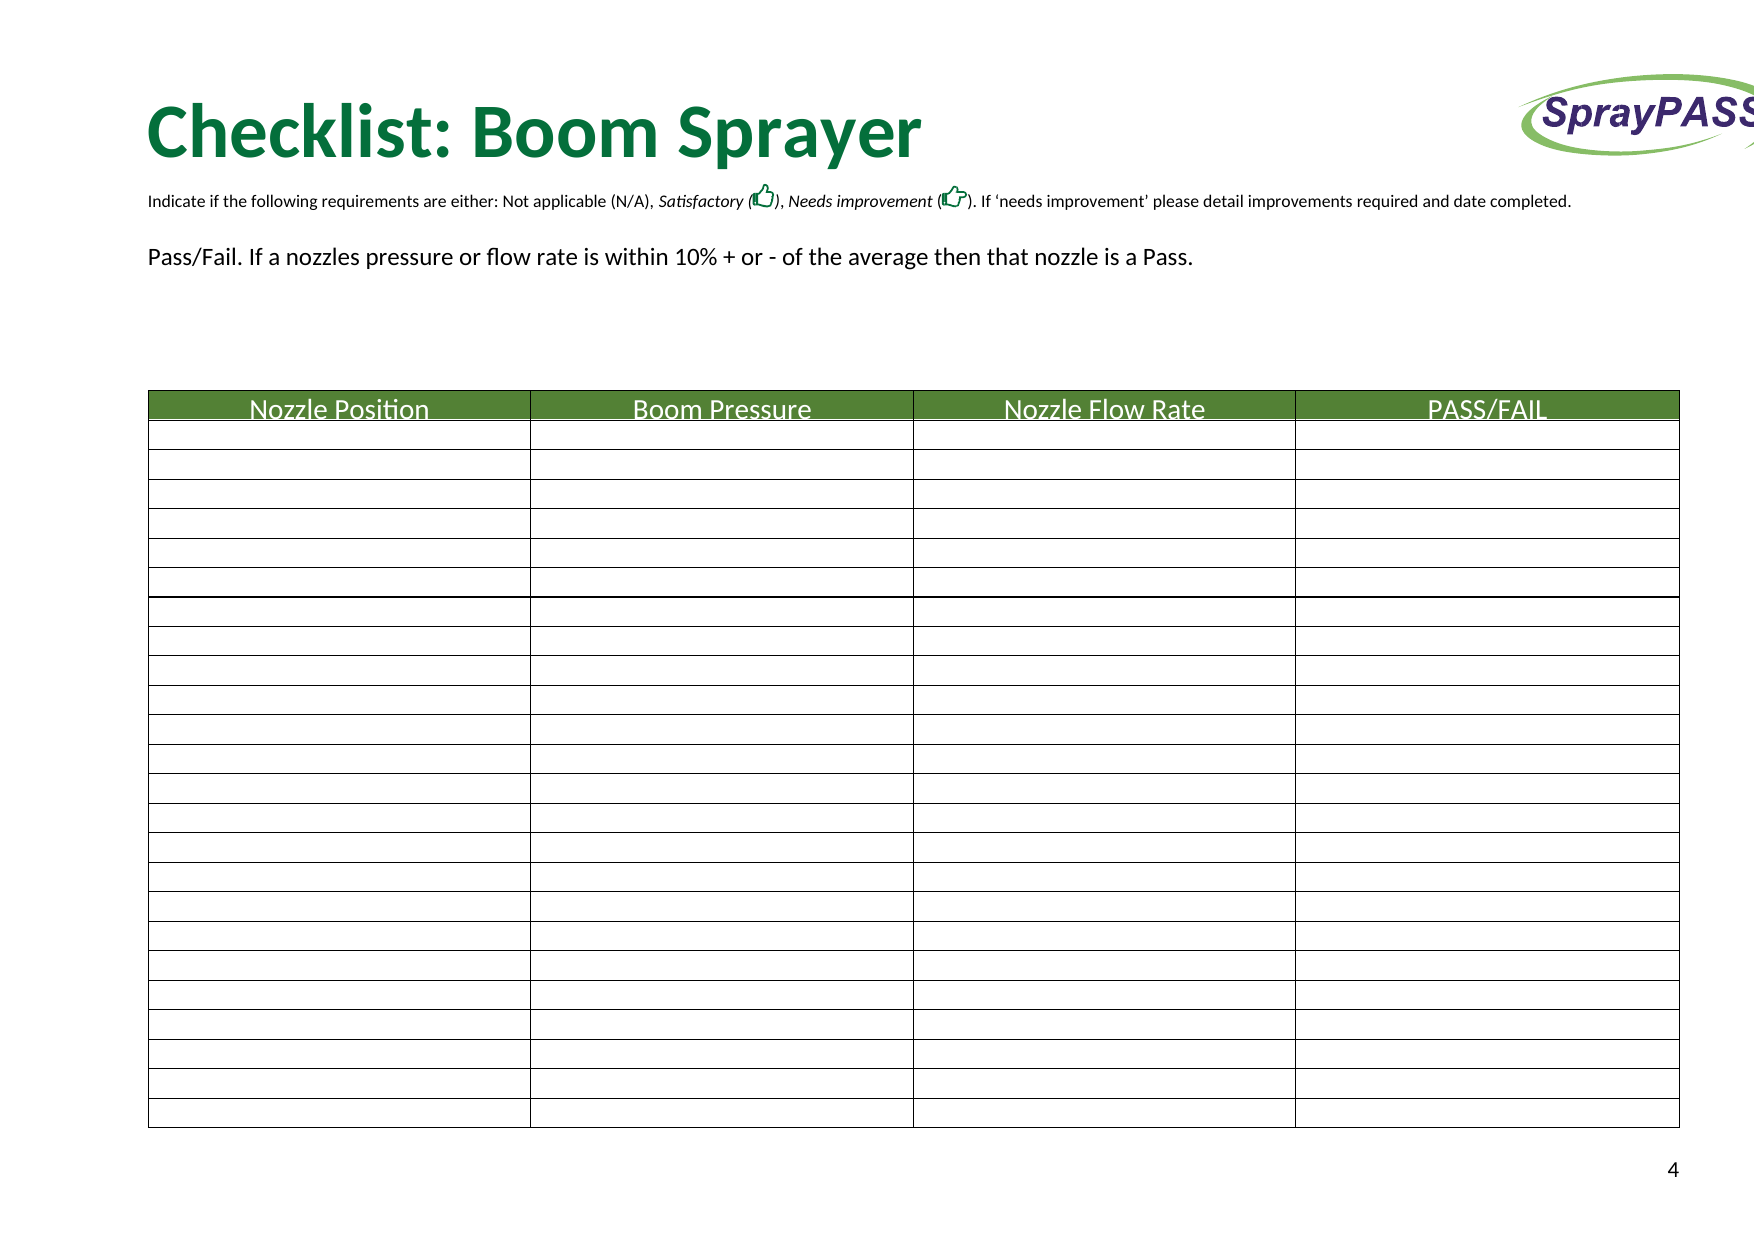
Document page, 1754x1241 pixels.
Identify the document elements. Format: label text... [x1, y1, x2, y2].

table_cell [1296, 1040, 1679, 1068]
table_cell [914, 715, 1295, 744]
table_cell [1296, 1010, 1679, 1039]
table_header Nozzle Flow Rate [914, 391, 1295, 419]
table_cell [531, 627, 913, 655]
table_cell [149, 745, 530, 773]
table_cell [1296, 715, 1679, 744]
table_cell [531, 1040, 913, 1068]
table_cell [149, 627, 530, 655]
table_cell [531, 715, 913, 744]
table_cell [914, 1069, 1295, 1098]
table_cell [149, 1069, 530, 1098]
table_cell [1296, 863, 1679, 891]
table_cell [149, 892, 530, 921]
table_cell [531, 421, 913, 449]
table_cell [149, 598, 530, 626]
table_cell [531, 804, 913, 832]
table_cell [914, 509, 1295, 537]
table_cell [1296, 480, 1679, 508]
table_cell [1296, 686, 1679, 714]
table_cell [149, 450, 530, 478]
table_cell [149, 480, 530, 508]
table_cell [149, 656, 530, 685]
table_cell [531, 598, 913, 626]
table_cell [531, 863, 913, 891]
table_cell [149, 1040, 530, 1068]
table_cell [149, 509, 530, 537]
table_cell [531, 480, 913, 508]
table_cell [914, 804, 1295, 832]
table_cell [1296, 833, 1679, 862]
table_cell [149, 568, 530, 596]
table_cell [531, 568, 913, 596]
table_cell [1296, 922, 1679, 950]
table_header Nozzle Position [149, 391, 530, 419]
table_cell [1296, 421, 1679, 449]
table_cell [914, 539, 1295, 567]
table_cell [1296, 1099, 1679, 1127]
table_cell [1296, 598, 1679, 626]
table_cell [1296, 656, 1679, 685]
table_cell [914, 863, 1295, 891]
table_cell [531, 539, 913, 567]
table_cell [149, 421, 530, 449]
table_cell [531, 745, 913, 773]
table_cell [914, 951, 1295, 980]
table_header PASS/FAIL [1296, 391, 1679, 419]
table_cell [914, 598, 1295, 626]
table_cell [914, 421, 1295, 449]
table_cell [1296, 951, 1679, 980]
table_cell [149, 1010, 530, 1039]
table_cell [531, 951, 913, 980]
table_cell [149, 951, 530, 980]
table_cell [914, 656, 1295, 685]
table_cell [149, 863, 530, 891]
table_cell [149, 539, 530, 567]
table_cell [531, 892, 913, 921]
table_cell [1296, 1069, 1679, 1098]
table_cell [531, 1099, 913, 1127]
table_cell [149, 833, 530, 862]
table_cell [1296, 745, 1679, 773]
table_cell [914, 450, 1295, 478]
table_cell [1296, 627, 1679, 655]
table_cell [914, 981, 1295, 1009]
table_cell [914, 1099, 1295, 1127]
table_cell [914, 1040, 1295, 1068]
table_cell [1296, 450, 1679, 478]
table_cell [914, 892, 1295, 921]
table_cell [1296, 892, 1679, 921]
table_cell [149, 774, 530, 803]
table_cell [1296, 804, 1679, 832]
table_cell [149, 804, 530, 832]
table_cell [149, 1099, 530, 1127]
table_cell [531, 1010, 913, 1039]
table_cell [1296, 981, 1679, 1009]
table_cell [914, 568, 1295, 596]
table_cell [914, 833, 1295, 862]
table_cell [1296, 568, 1679, 596]
table_cell [531, 774, 913, 803]
table_cell [1296, 509, 1679, 537]
table_cell [914, 686, 1295, 714]
table_cell [914, 1010, 1295, 1039]
table_cell [531, 509, 913, 537]
table_cell [914, 922, 1295, 950]
table_cell [531, 833, 913, 862]
table_cell [531, 450, 913, 478]
table_cell [914, 627, 1295, 655]
table_cell [914, 774, 1295, 803]
table_cell [531, 1069, 913, 1098]
table_cell [149, 981, 530, 1009]
table_cell [1296, 774, 1679, 803]
table_cell [1296, 539, 1679, 567]
table_cell [531, 922, 913, 950]
table_cell [149, 686, 530, 714]
text Pass/Fail. If a nozzles pressure or flow rate is within 10% + or - of the average then that nozzle is a Pass. [148, 241, 1679, 272]
table_cell [149, 715, 530, 744]
table_cell [531, 686, 913, 714]
table_cell [914, 745, 1295, 773]
table_header Boom Pressure [531, 391, 913, 419]
table_cell [149, 922, 530, 950]
table_cell [914, 480, 1295, 508]
table_cell [531, 656, 913, 685]
table_cell [531, 981, 913, 1009]
